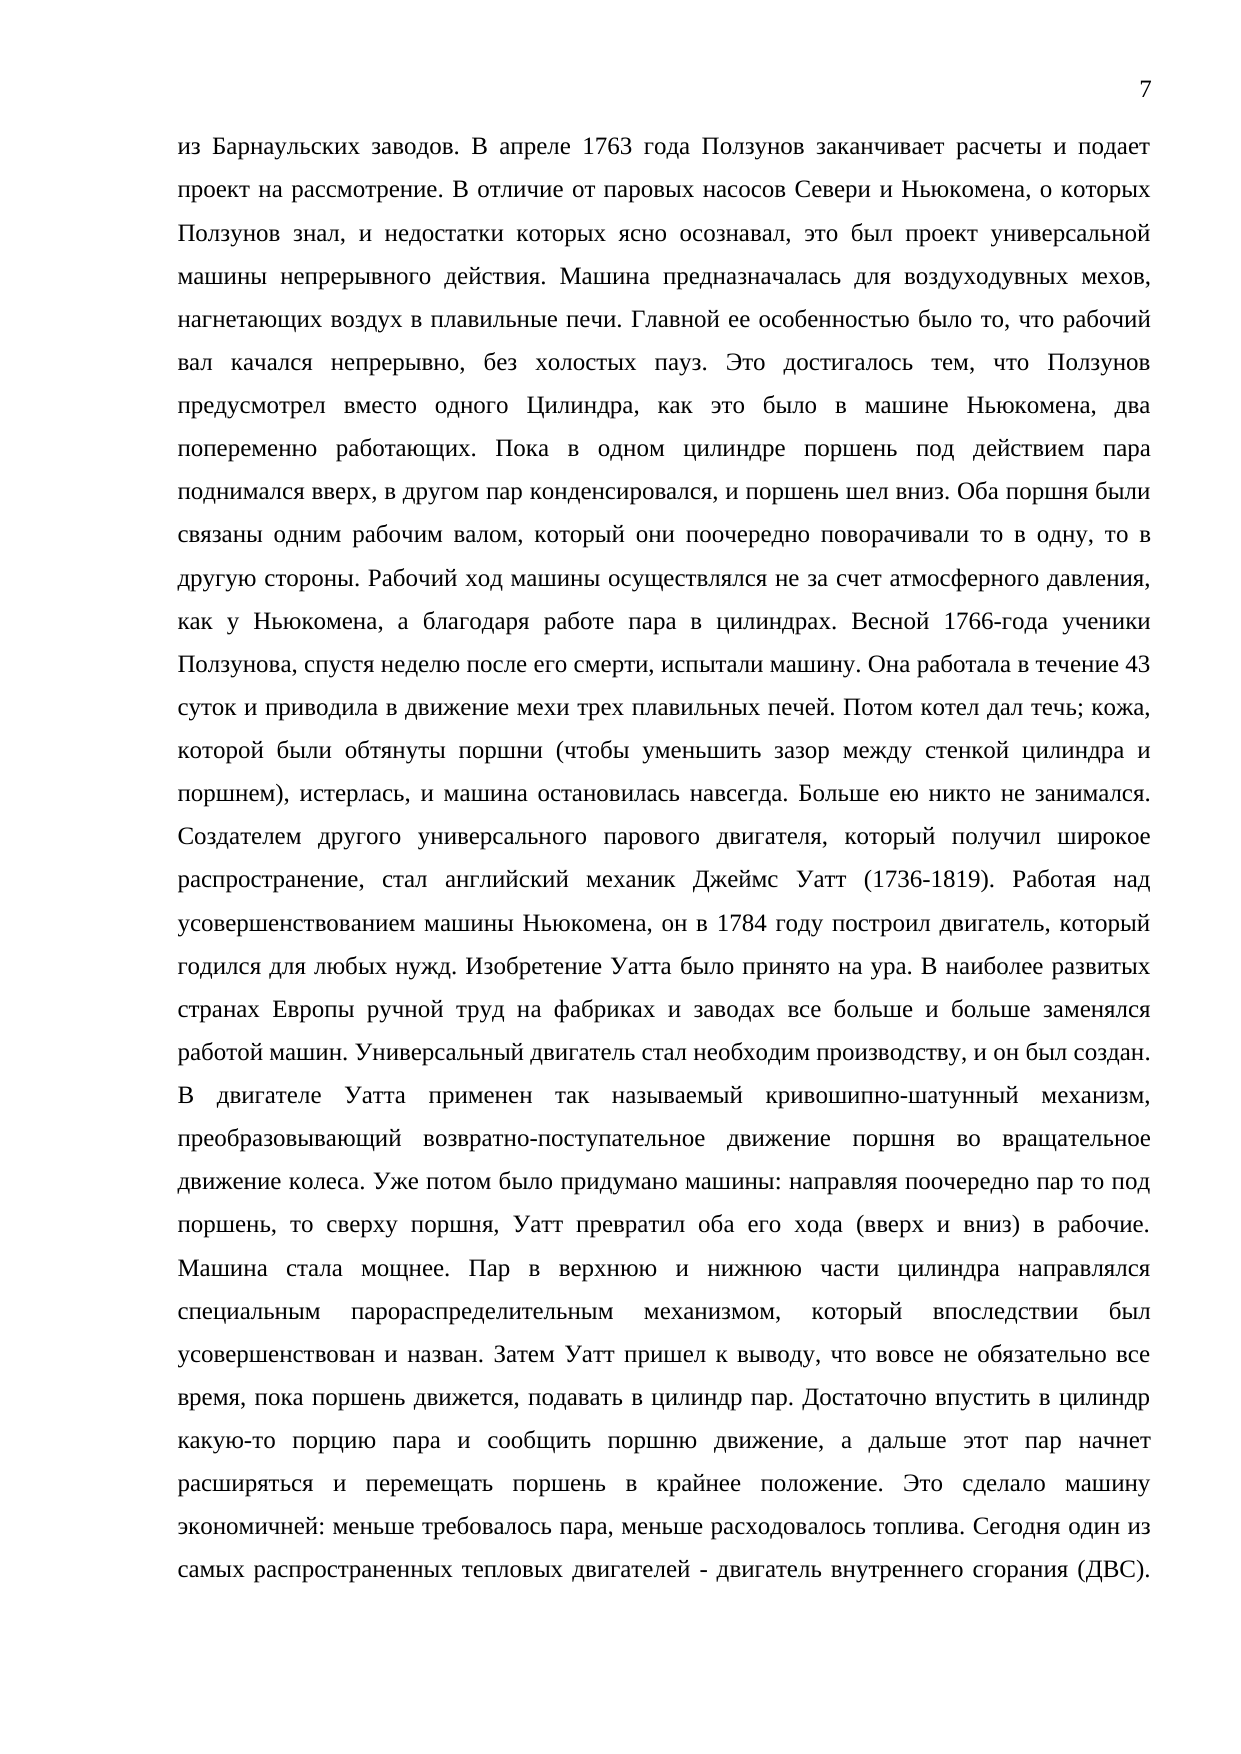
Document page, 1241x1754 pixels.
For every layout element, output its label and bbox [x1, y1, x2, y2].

text [177, 131, 1152, 1583]
